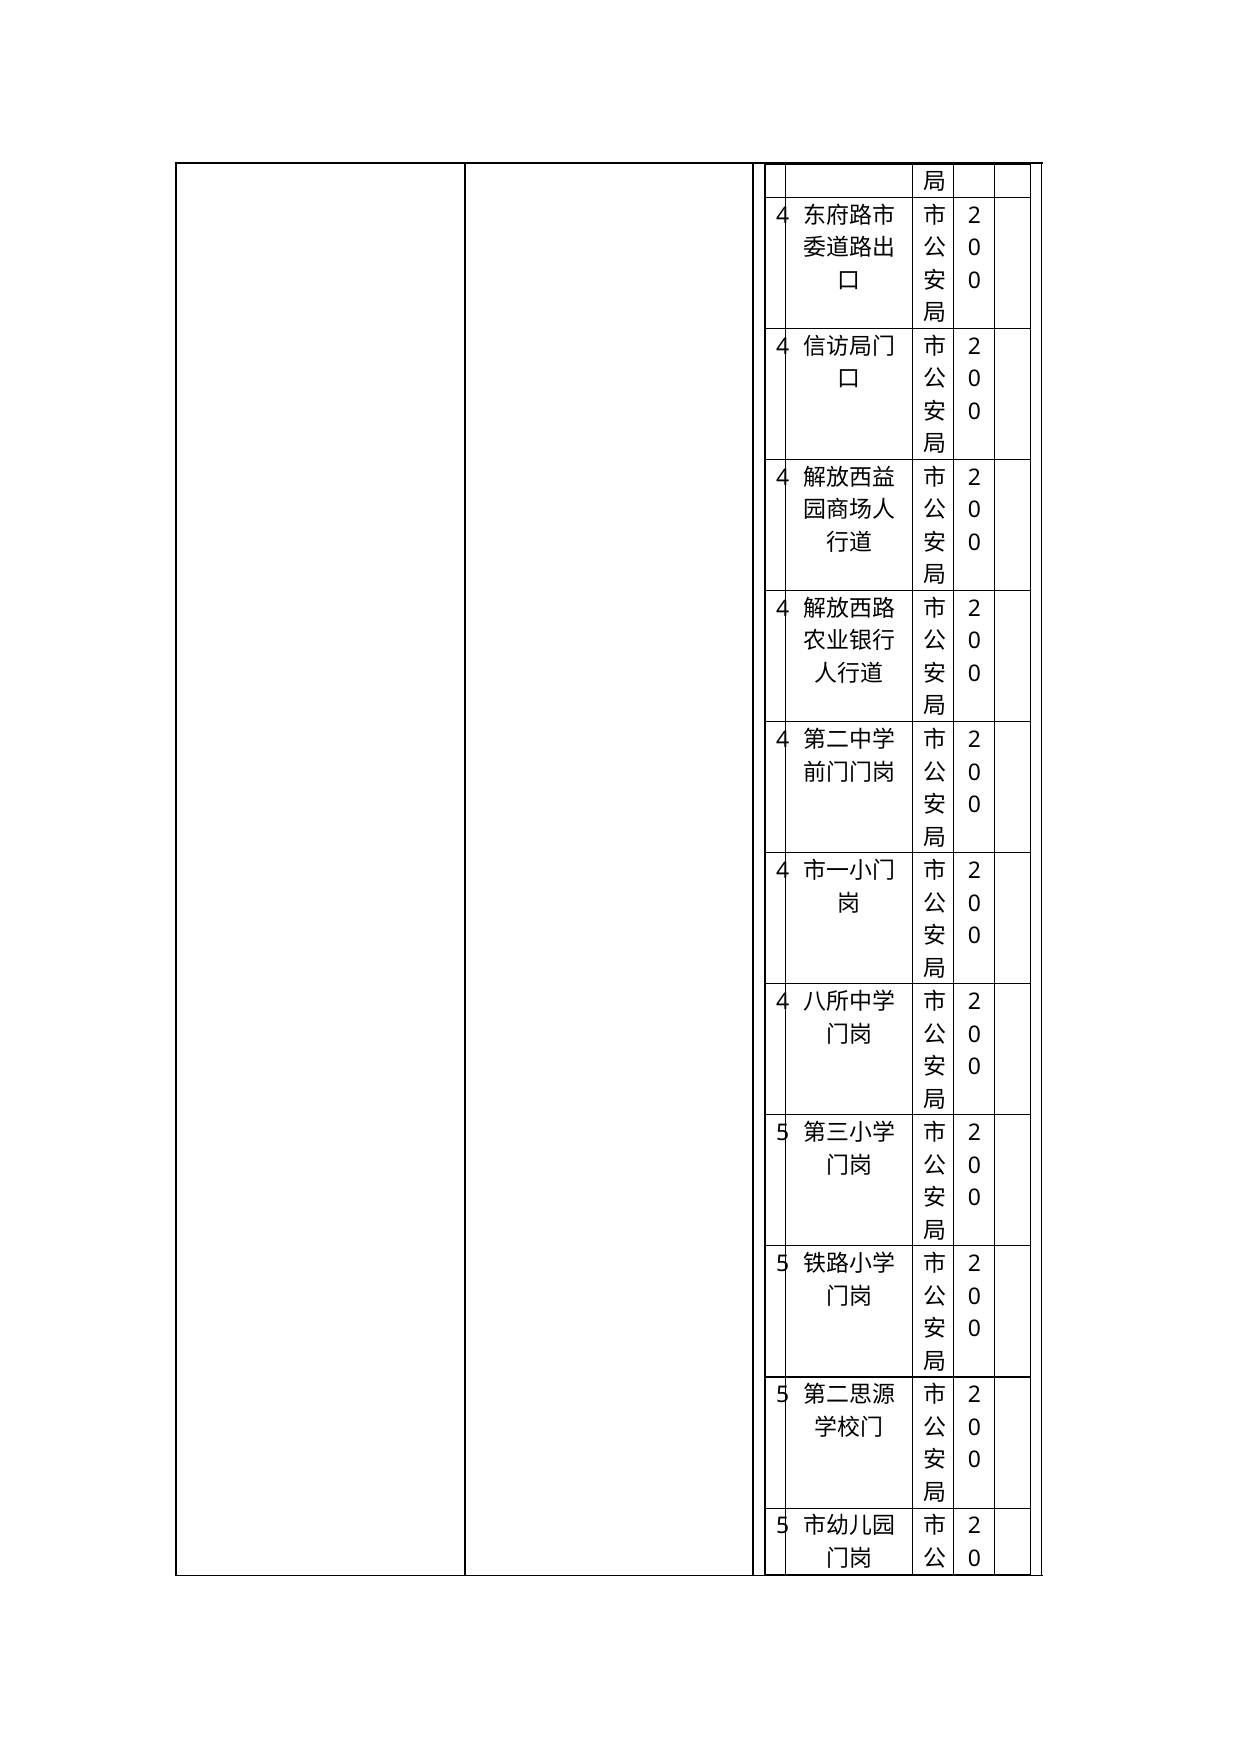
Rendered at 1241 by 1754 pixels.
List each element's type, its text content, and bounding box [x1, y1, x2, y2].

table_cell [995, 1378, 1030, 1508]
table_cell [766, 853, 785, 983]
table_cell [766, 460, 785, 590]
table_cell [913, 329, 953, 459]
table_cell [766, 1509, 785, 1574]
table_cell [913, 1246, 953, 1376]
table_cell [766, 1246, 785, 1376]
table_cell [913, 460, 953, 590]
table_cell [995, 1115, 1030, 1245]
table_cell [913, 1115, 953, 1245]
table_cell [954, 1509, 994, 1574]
table_cell 1 [177, 164, 464, 1574]
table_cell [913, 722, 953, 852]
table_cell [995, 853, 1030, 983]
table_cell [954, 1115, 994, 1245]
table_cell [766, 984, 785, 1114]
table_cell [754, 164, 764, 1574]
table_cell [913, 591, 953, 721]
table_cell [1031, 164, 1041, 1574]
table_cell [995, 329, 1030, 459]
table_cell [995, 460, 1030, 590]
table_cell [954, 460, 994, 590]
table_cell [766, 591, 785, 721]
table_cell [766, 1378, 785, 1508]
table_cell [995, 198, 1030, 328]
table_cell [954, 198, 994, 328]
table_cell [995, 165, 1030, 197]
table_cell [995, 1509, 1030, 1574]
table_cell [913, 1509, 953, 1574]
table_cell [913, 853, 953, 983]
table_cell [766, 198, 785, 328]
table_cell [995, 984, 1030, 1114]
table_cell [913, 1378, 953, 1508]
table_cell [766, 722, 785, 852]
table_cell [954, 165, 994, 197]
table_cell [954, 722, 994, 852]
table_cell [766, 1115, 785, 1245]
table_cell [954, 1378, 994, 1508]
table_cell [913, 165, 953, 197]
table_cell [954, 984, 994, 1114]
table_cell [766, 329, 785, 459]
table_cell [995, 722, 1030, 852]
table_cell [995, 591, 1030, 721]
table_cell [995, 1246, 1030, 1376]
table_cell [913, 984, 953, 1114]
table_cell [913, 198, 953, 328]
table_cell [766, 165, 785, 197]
table_cell ★ [466, 164, 752, 1574]
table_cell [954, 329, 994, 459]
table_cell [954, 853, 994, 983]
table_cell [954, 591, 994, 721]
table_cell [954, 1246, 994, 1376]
